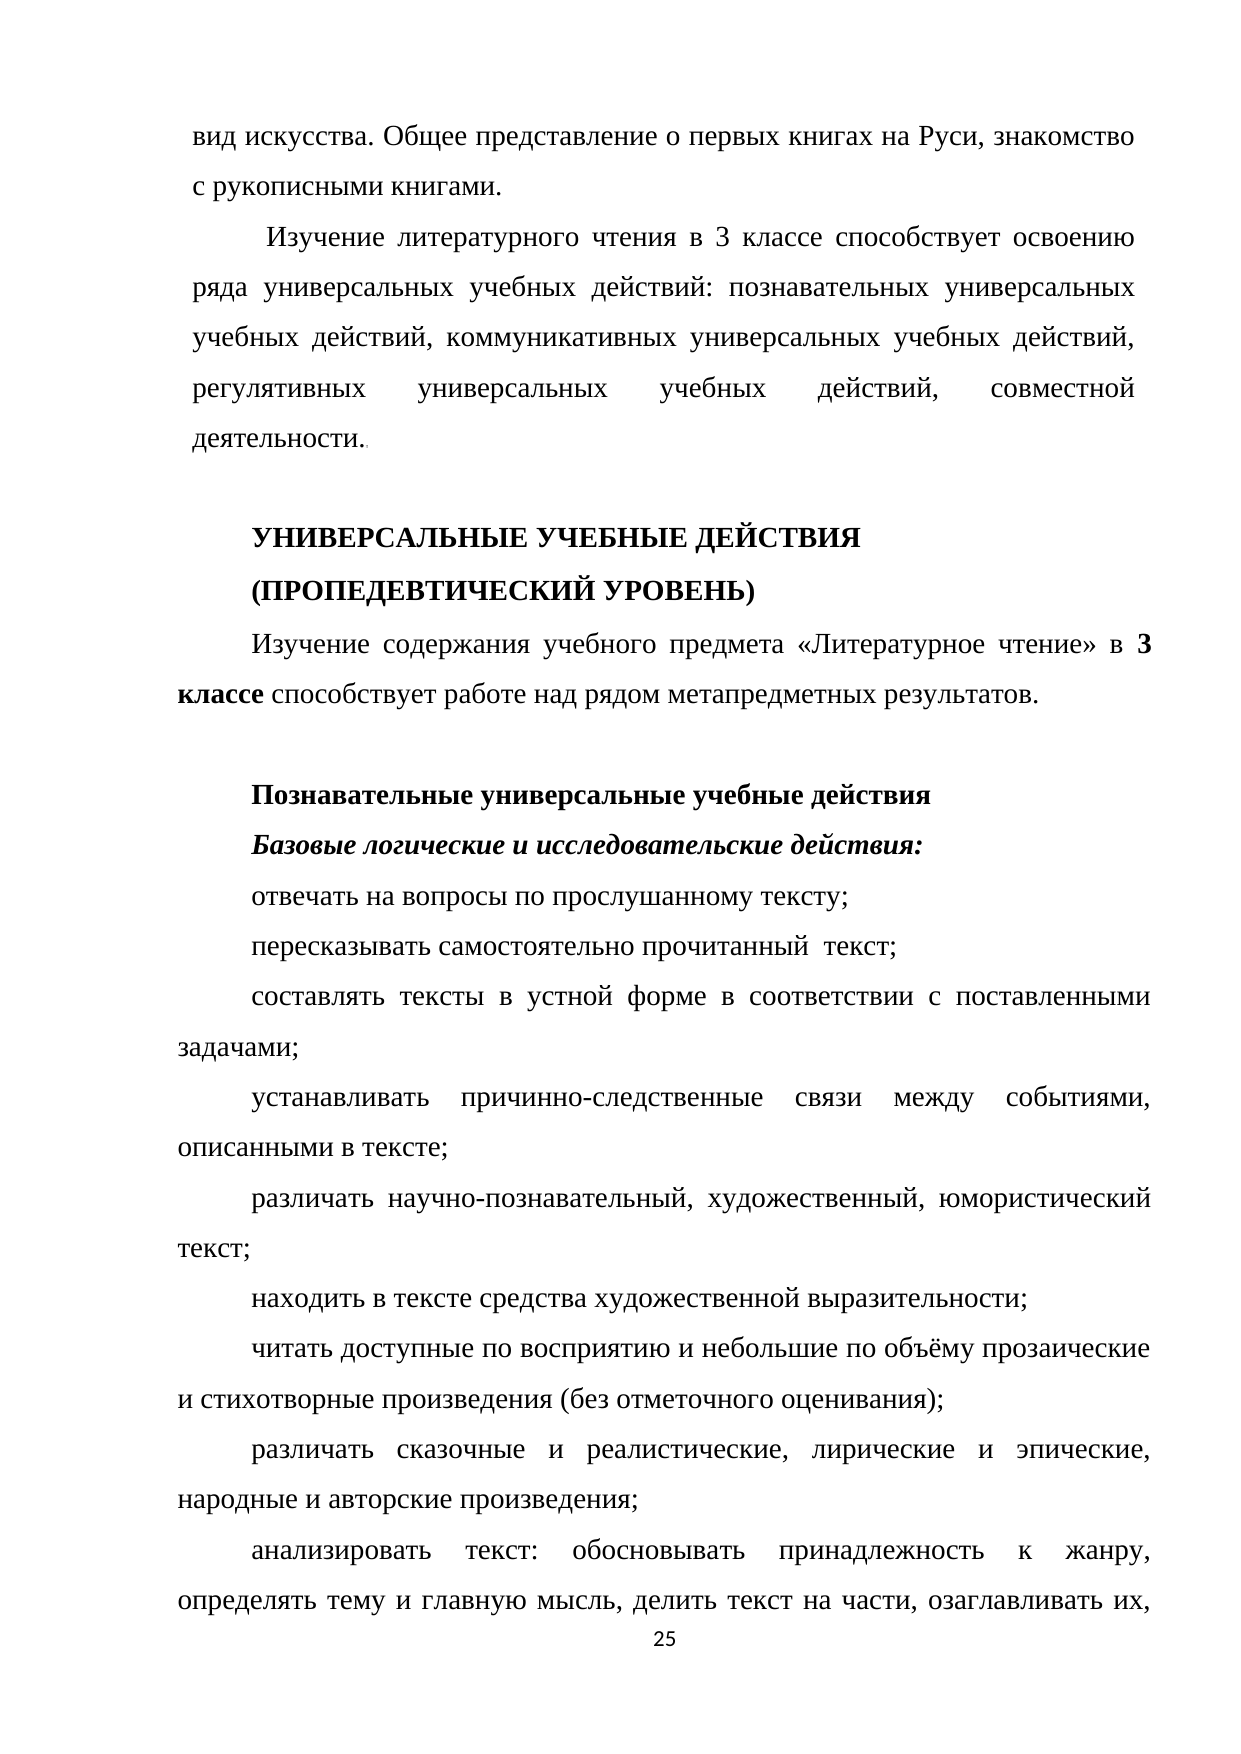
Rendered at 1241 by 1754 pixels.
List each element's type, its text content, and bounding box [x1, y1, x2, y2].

text Изучение содержания учебного предмета «Литературное чтение» в 3 классе способствует работе над рядом метапредметных результатов. [177, 626, 1152, 710]
text читать доступные по восприятию и небольшие по объёму прозаические и стихотворные произведения (без отметочного оценивания); [177, 1331, 1152, 1414]
text находить в тексте средства художественной выразительности; [177, 1280, 1152, 1314]
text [177, 1532, 1152, 1616]
text Изучение литературного чтения в 3 классе способствует освоению ряда универсальных учебных действий: познавательных универсальных учебных действий, коммуникативных универсальных учебных действий, регулятивных универсальных учебных действий, совместной деятельности. [192, 219, 1135, 453]
text устанавливать причинно-следственные связи между событиями, описанными в тексте; [177, 1079, 1152, 1163]
text (ПРОПЕДЕВТИЧЕСКИЙ УРОВЕНЬ) [177, 573, 1152, 607]
text пересказывать самостоятельно прочитанный текст; [177, 928, 1152, 962]
text составлять тексты в устной форме в соответствии с поставленными задачами; [177, 978, 1152, 1062]
text различать научно-познавательный, художественный, юмористический текст; [177, 1180, 1152, 1263]
text УНИВЕРСАЛЬНЫЕ УЧЕБНЫЕ ДЕЙСТВИЯ [177, 521, 1152, 554]
text различать сказочные и реалистические, лирические и эпические, народные и авторские произведения; [177, 1431, 1152, 1515]
text Познавательные универсальные учебные действия [177, 777, 1152, 811]
text Базовые логические и исследовательские действия: [177, 827, 1136, 861]
text отвечать на вопросы по прослушанному тексту; [177, 878, 1152, 911]
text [192, 118, 1135, 202]
